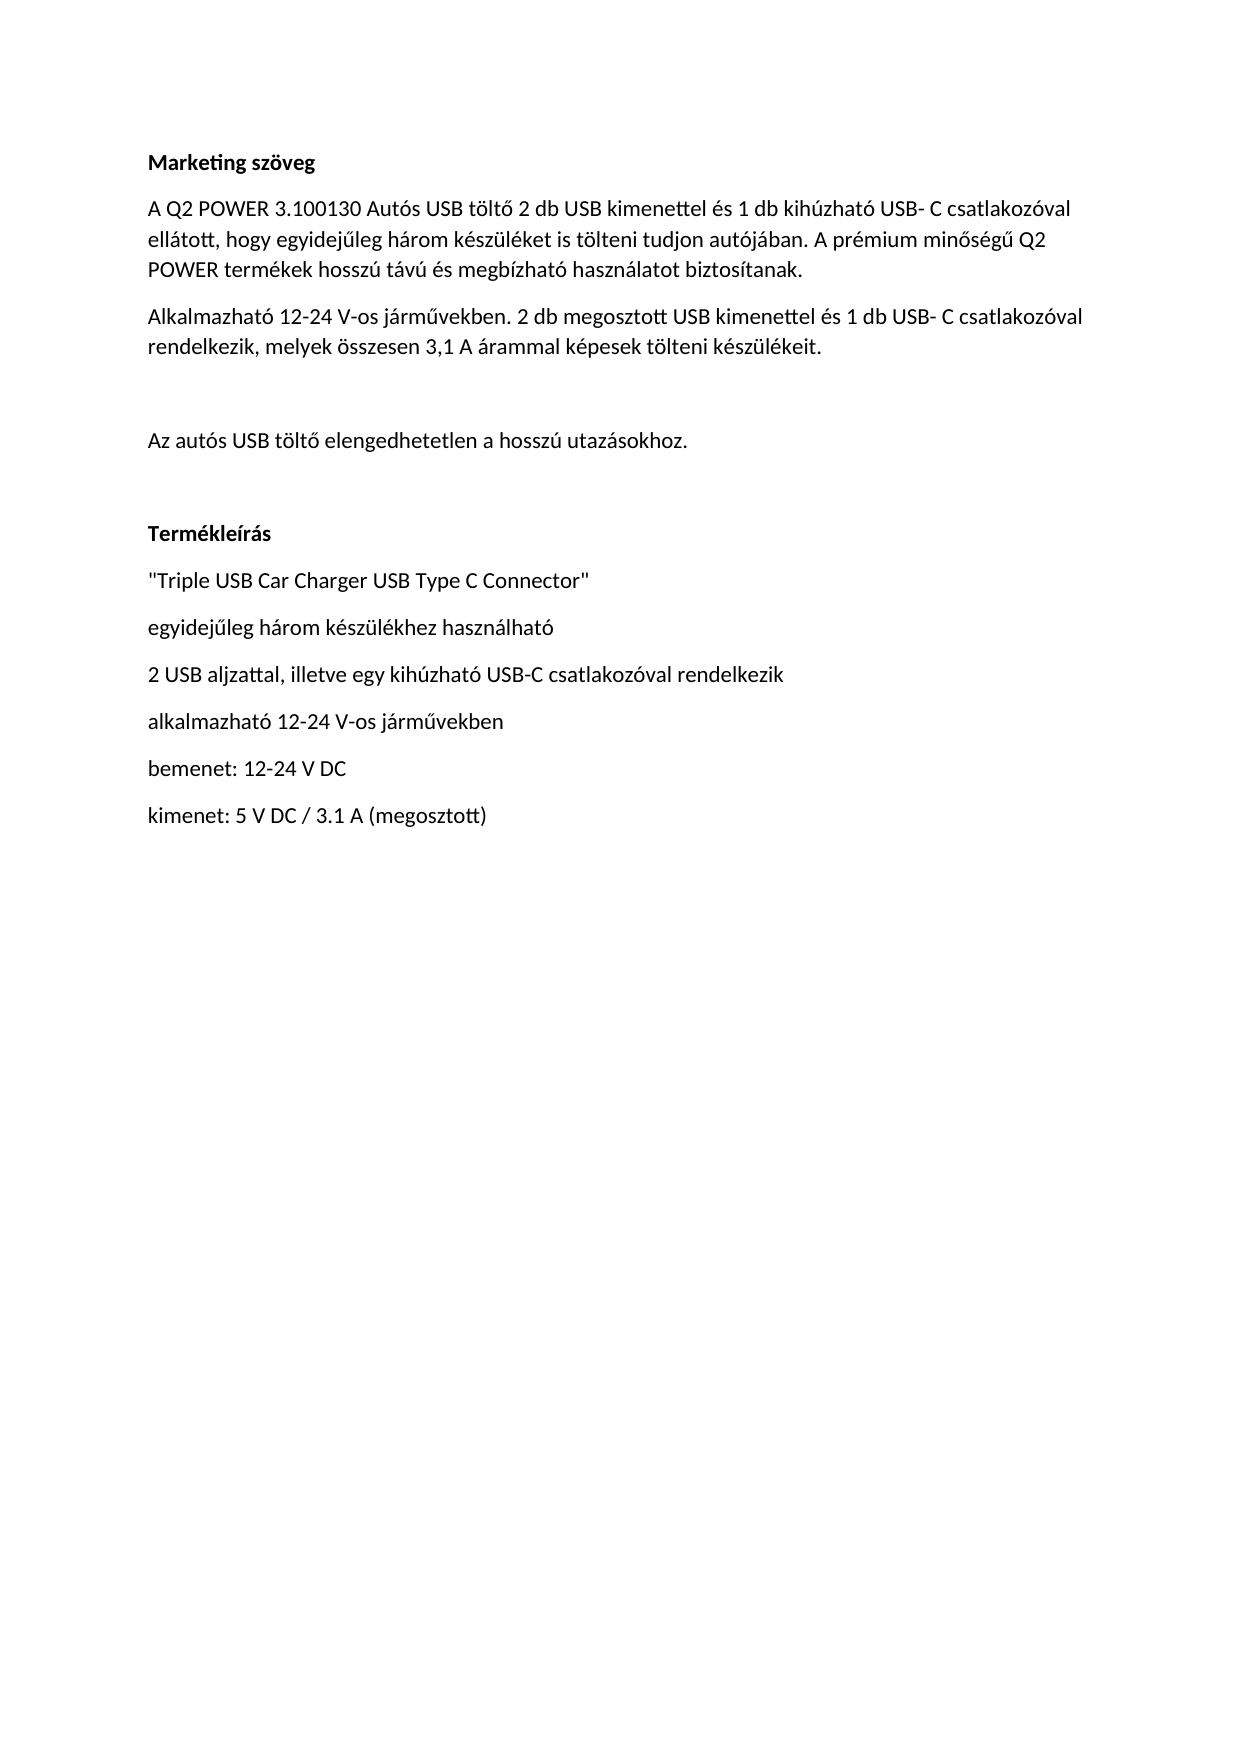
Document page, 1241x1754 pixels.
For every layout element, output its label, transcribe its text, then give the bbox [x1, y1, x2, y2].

text bemenet: 12-24 V DC [148, 754, 1093, 782]
text Az autós USB töltő elengedhetetlen a hosszú utazásokhoz. [148, 426, 1093, 454]
text 2 USB aljzattal, illetve egy kihúzható USB-C csatlakozóval rendelkezik [148, 660, 1093, 688]
text alkalmazható 12-24 V-os járművekben [148, 707, 1093, 735]
text Alkalmazható 12-24 V-os járművekben. 2 db megosztott USB kimenettel és 1 db USB- C csatlakozóval rendelkezik, melyek összesen 3,1 A árammal képesek tölteni készülékeit. [148, 302, 1093, 360]
text A Q2 POWER 3.100130 Autós USB töltő 2 db USB kimenettel és 1 db kihúzható USB- C csatlakozóval ellátott, hogy egyidejűleg három készüléket is tölteni tudjon autójában. A prémium minőségű Q2 POWER termékek hosszú távú és megbízható használatot biztosítanak. [148, 194, 1093, 283]
text Marketing szöveg [148, 148, 1093, 176]
text kimenet: 5 V DC / 3.1 A (megosztott) [148, 801, 1093, 829]
text "Triple USB Car Charger USB Type C Connector" [148, 566, 1093, 594]
text Termékleírás [148, 519, 1093, 547]
text egyidejűleg három készülékhez használható [148, 613, 1093, 641]
